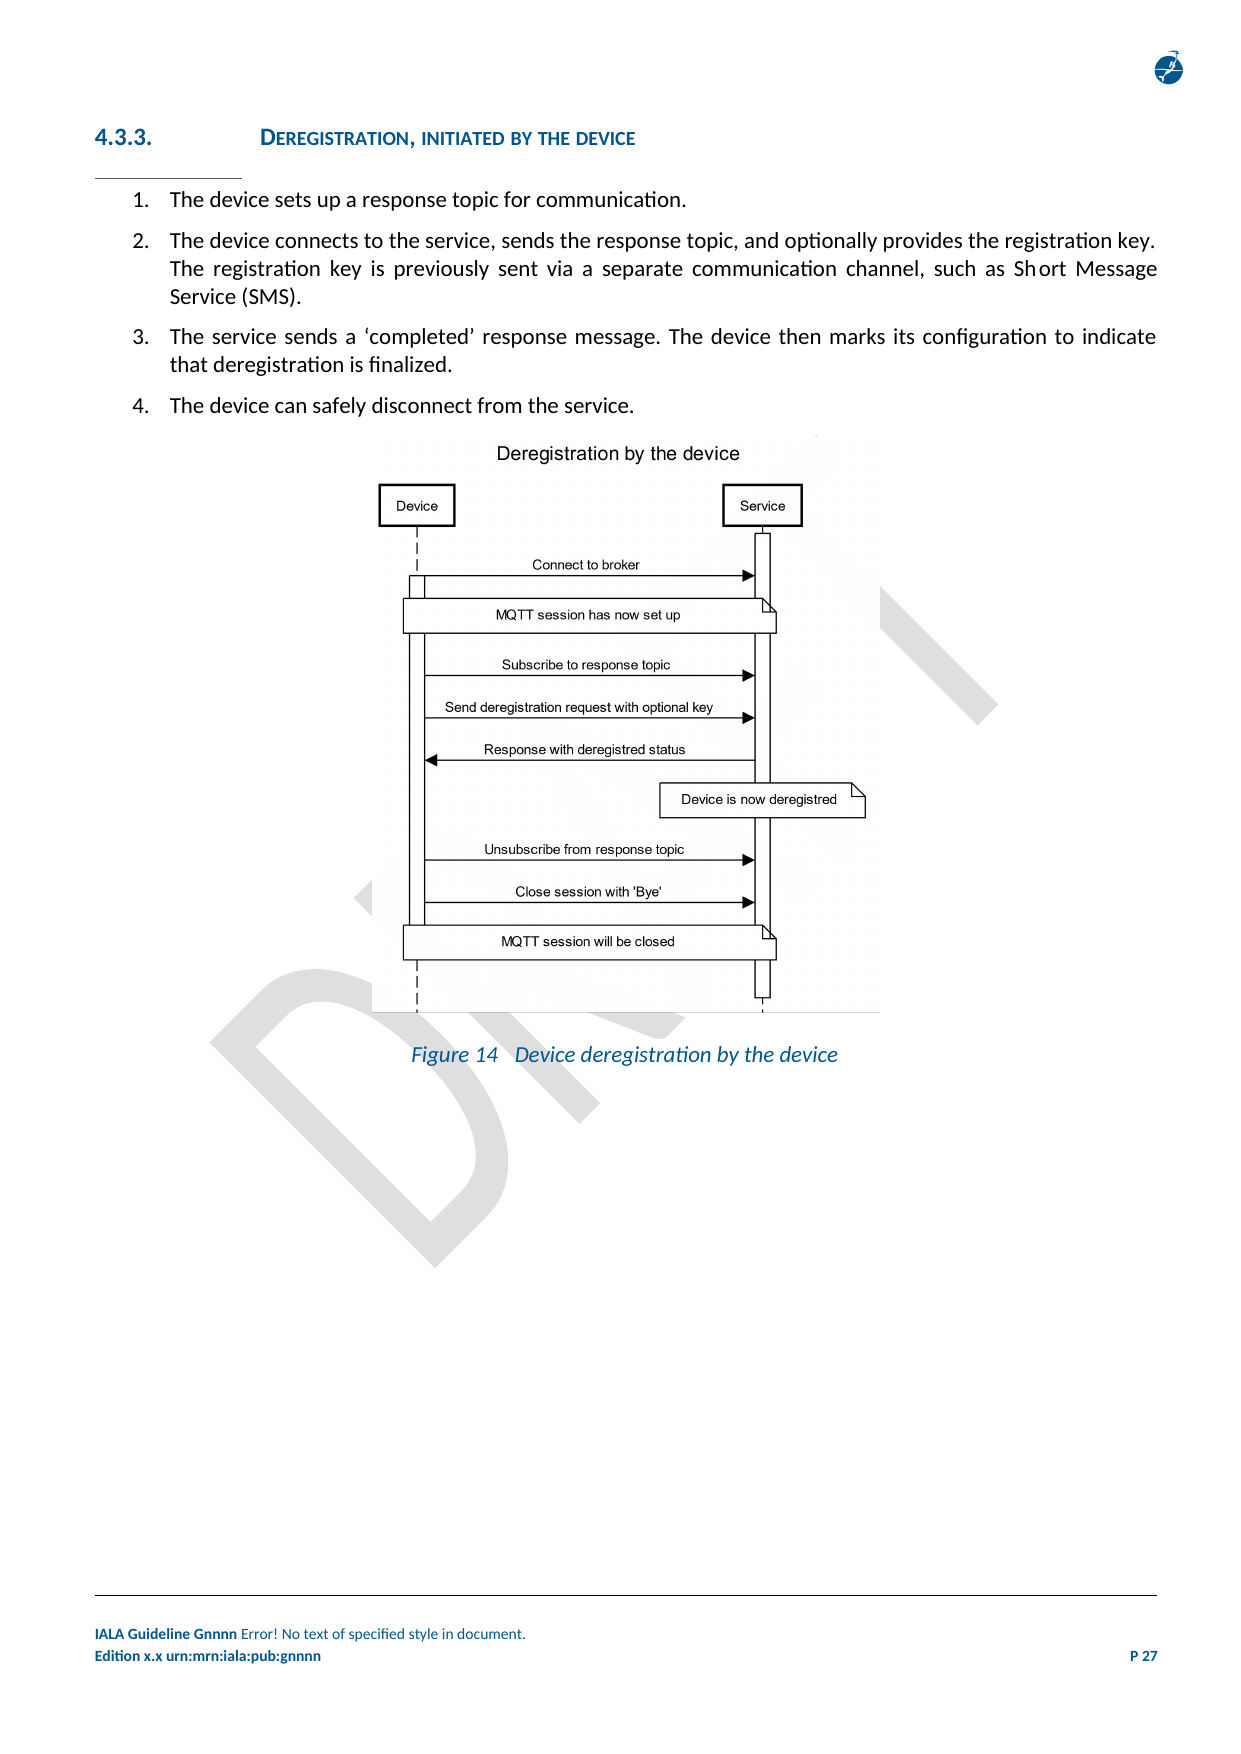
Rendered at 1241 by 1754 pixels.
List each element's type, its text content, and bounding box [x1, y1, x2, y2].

picture [1123, 0, 1241, 119]
picture [372, 437, 880, 1013]
text Device deregistration by the device [94, 1040, 1157, 1068]
text Deregistration, initiated by the device [94, 122, 1157, 152]
list The service sends a ‘completed’ response message. The device then marks its configuration to indicate that deregistration is finalized. [132, 322, 1157, 378]
list The device sets up a response topic for communication. [132, 185, 1157, 213]
list The device connects to the service, sends the response topic, and optionally provides the registration key. The registration key is previously sent via a separate communication channel, such as Short Message Service (SMS). [132, 226, 1157, 310]
table_header [124, 432, 1128, 1040]
list The device can safely disconnect from the service. [132, 391, 1157, 419]
